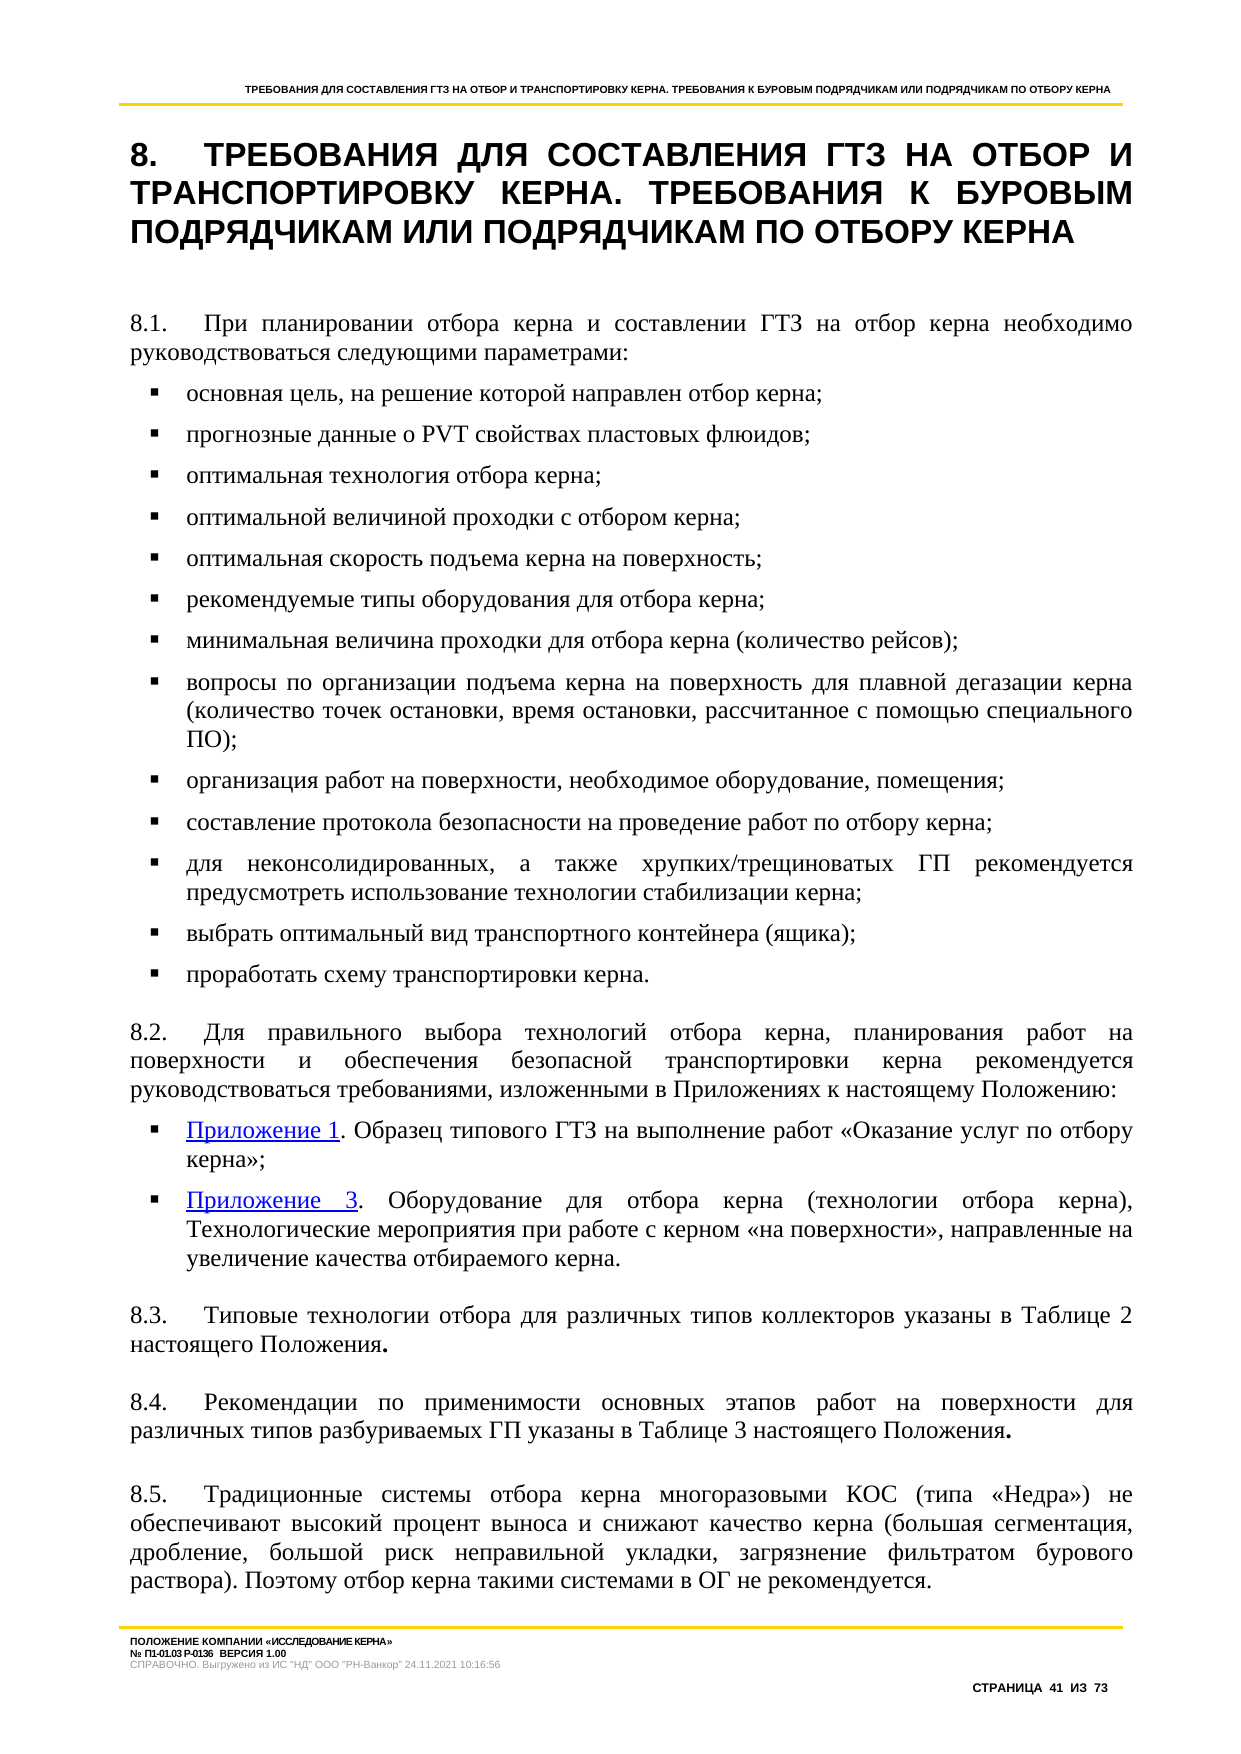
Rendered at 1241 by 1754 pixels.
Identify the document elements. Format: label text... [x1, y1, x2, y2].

list Приложение 1. Образец типового ГТЗ на выполнение работ «Оказание услуг по отбору керна»; [149, 1115, 1134, 1173]
list ТРЕБОВАНИЯ ДЛЯ СОСТАВЛЕНИЯ ГТЗ НА ОТБОР И ТРАНСПОРТИРОВКУ КЕРНА. ТРЕБОВАНИЯ К БУРОВЫМ ПОДРЯДЧИКАМ ИЛИ ПОДРЯДЧИКАМ ПО ОТБОРУ КЕРНА [130, 135, 1134, 250]
text 8.1. При планировании отбора керна и составлении ГТЗ на отбор керна необходимо руководствоваться следующими параметрами: [130, 308, 1134, 365]
list основная цель, на решение которой направлен отбор керна; [149, 378, 1134, 407]
text 8.5. Традиционные системы отбора керна многоразовыми КОС (типа «Недра») не обеспечивают высокий процент выноса и снижают качество керна (большая сегментация, дробление, большой риск неправильной укладки, загрязнение фильтратом бурового раствора). Поэтому отбор керна такими системами в ОГ не рекомендуется. [130, 1479, 1134, 1594]
text 8.4. Рекомендации по применимости основных этапов работ на поверхности для различных типов разбуриваемых ГП указаны в Таблице 3 настоящего Положения. [130, 1387, 1134, 1444]
text 8.2. Для правильного выбора технологий отбора керна, планирования работ на поверхности и обеспечения безопасной транспортировки керна рекомендуется руководствоваться требованиями, изложенными в Приложениях к настоящему Положению: [130, 1017, 1134, 1103]
list проработать схему транспортировки керна. [149, 959, 1134, 988]
text 8.3. Типовые технологии отбора для различных типов коллекторов указаны в Таблице 2 настоящего Положения. [130, 1300, 1134, 1358]
list для неконсолидированных, а также хрупких/трещиноватых ГП рекомендуется предусмотреть использование технологии стабилизации керна; [149, 848, 1134, 905]
list оптимальная технология отбора керна; [149, 460, 1134, 489]
list рекомендуемые типы оборудования для отбора керна; [149, 584, 1134, 613]
list оптимальная скорость подъема керна на поверхность; [149, 543, 1134, 572]
list выбрать оптимальный вид транспортного контейнера (ящика); [149, 918, 1134, 947]
list прогнозные данные о PVT свойствах пластовых флюидов; [149, 419, 1134, 448]
list организация работ на поверхности, необходимое оборудование, помещения; [149, 765, 1134, 794]
list минимальная величина проходки для отбора керна (количество рейсов); [149, 625, 1134, 654]
list вопросы по организации подъема керна на поверхность для плавной дегазации керна (количество точек остановки, время остановки, рассчитанное с помощью специального ПО); [149, 667, 1134, 753]
list составление протокола безопасности на проведение работ по отбору керна; [149, 807, 1134, 835]
list Приложение 3. Оборудование для отбора керна (технологии отбора керна), Технологические мероприятия при работе с керном «на поверхности», направленные на увеличение качества отбираемого керна. [149, 1185, 1134, 1272]
list оптимальной величиной проходки с отбором керна; [149, 502, 1134, 530]
